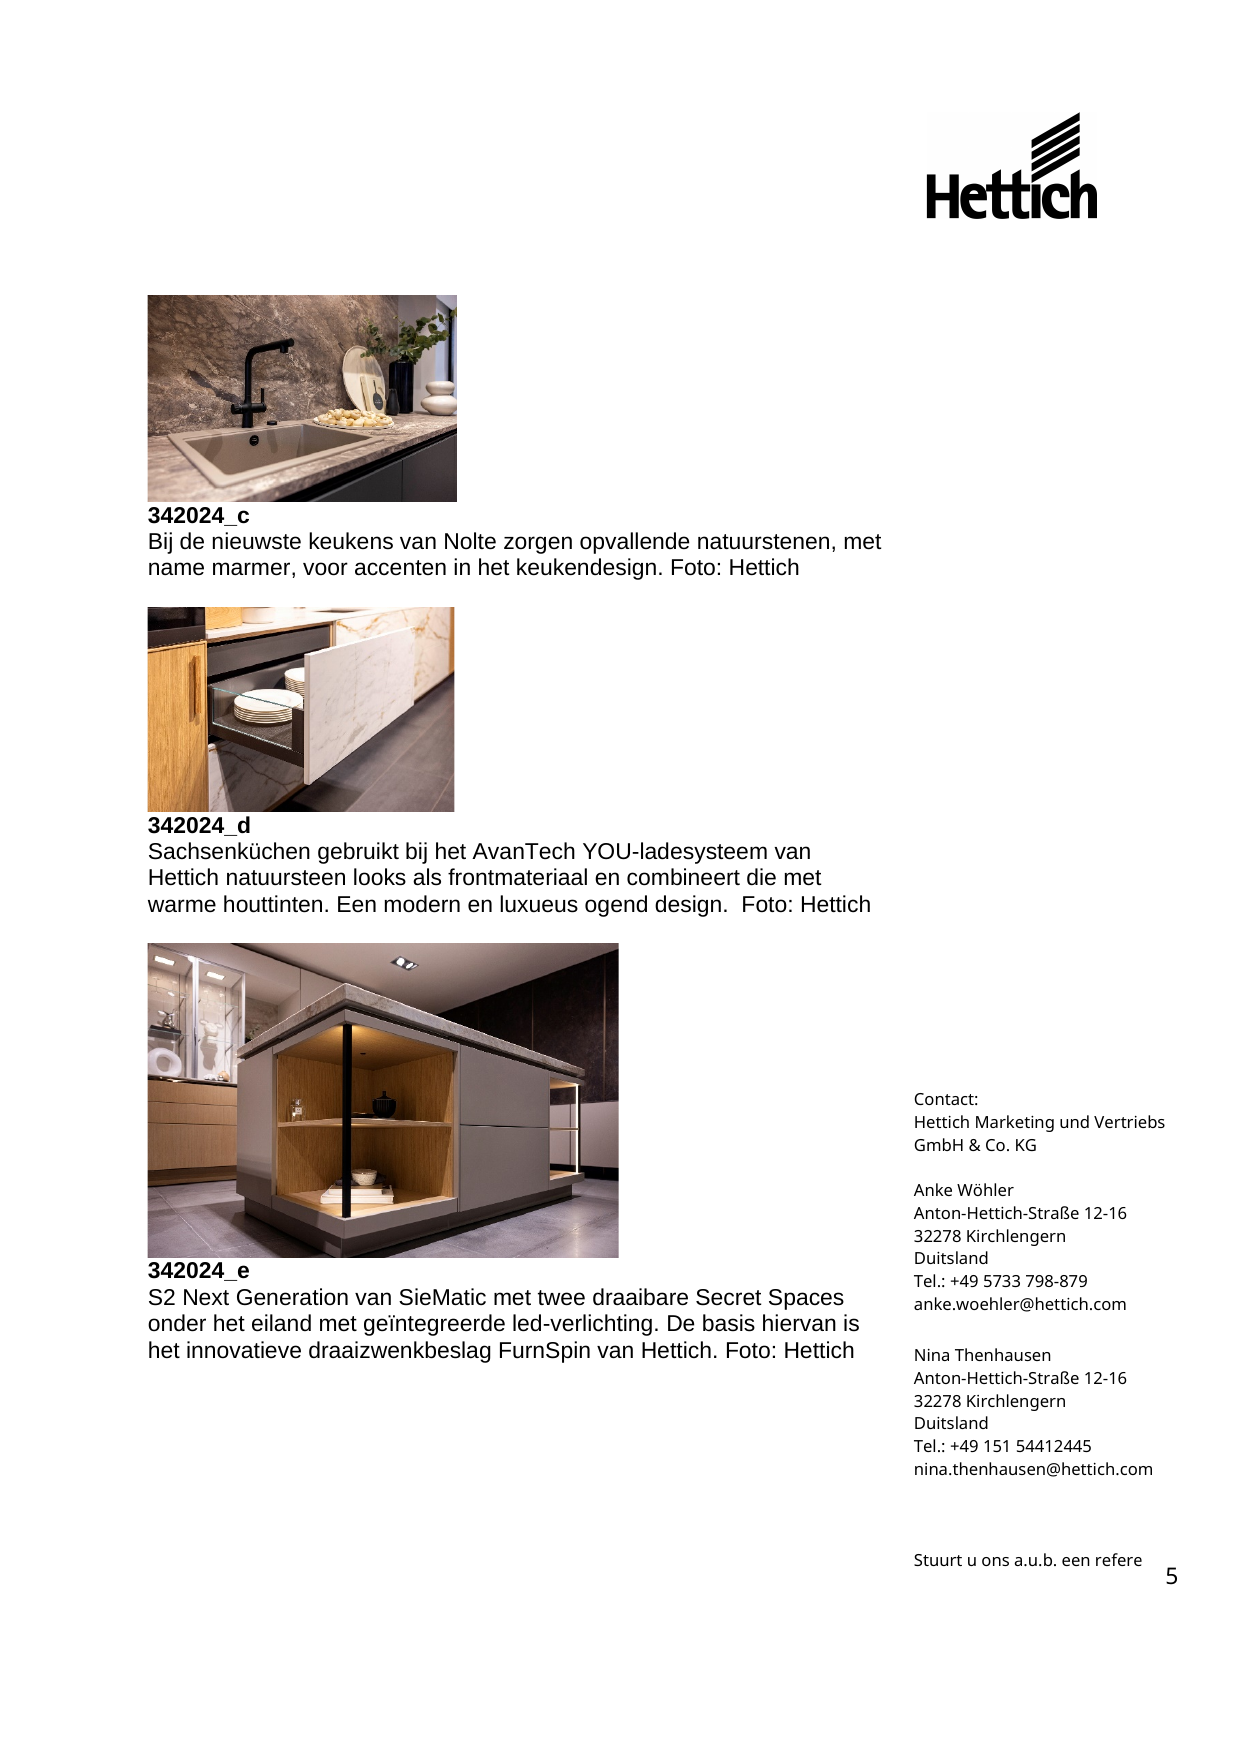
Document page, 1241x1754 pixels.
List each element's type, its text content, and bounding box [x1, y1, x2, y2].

text S2 Next Generation van SieMatic met twee draaibare Secret Spaces onder het eiland met geïntegreerde led-verlichting. De basis hiervan is het innovatieve draaizwenkbeslag FurnSpin van Hettich. Foto: Hettich [148, 1284, 886, 1363]
text Sachsenküchen gebruikt bij het AvanTech YOU-ladesysteem van Hettich natuursteen looks als frontmateriaal en combineert die met warme houttinten. Een modern en luxueus ogend design. Foto: Hettich [148, 838, 886, 917]
text 342024_e [148, 1257, 886, 1284]
picture [926, 112, 1097, 219]
text 342024_d [148, 812, 886, 838]
picture [147, 607, 455, 812]
text 342024_c [148, 502, 886, 528]
picture [147, 295, 457, 502]
text Bij de nieuwste keukens van Nolte zorgen opvallende natuurstenen, met name marmer, voor accenten in het keukendesign. Foto: Hettich [148, 528, 886, 581]
picture [147, 943, 619, 1258]
